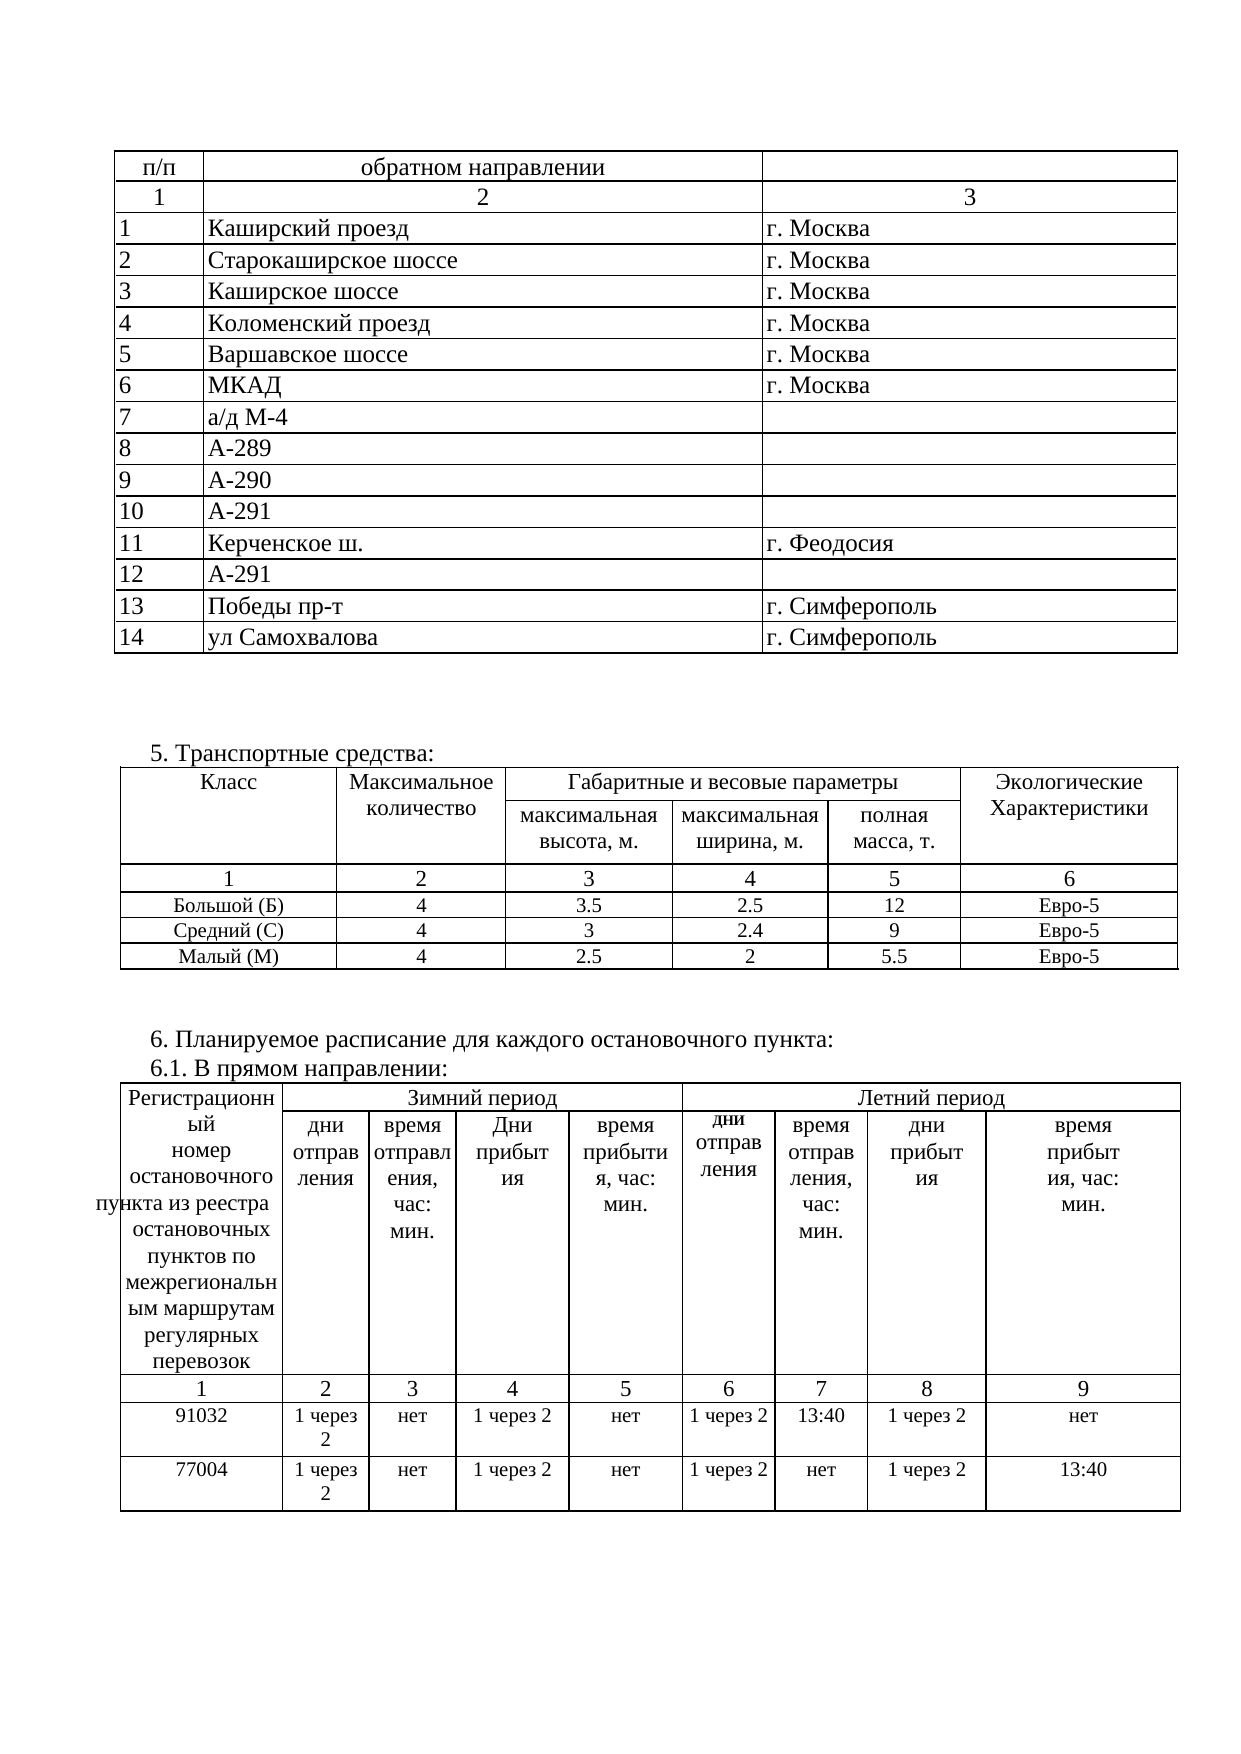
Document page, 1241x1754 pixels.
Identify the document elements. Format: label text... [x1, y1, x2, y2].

table_cell время прибыт ия, час: мин. [987, 1112, 1180, 1373]
table_cell дни прибыт ия [868, 1112, 985, 1373]
table_cell 1 через 2 [683, 1457, 774, 1510]
table_cell 1 через 2 [868, 1457, 985, 1510]
table_cell г. Феодосия [763, 526, 1177, 558]
table_cell 13:40 [987, 1457, 1180, 1510]
table_cell г. Москва [763, 369, 1177, 401]
table_cell 5.5 [829, 944, 960, 968]
table_cell 5 [570, 1375, 682, 1401]
table_cell 1 через 2 [283, 1403, 368, 1456]
table_cell 9 [115, 465, 203, 495]
table_cell 1 [115, 181, 203, 212]
table_cell г. Москва [763, 306, 1177, 338]
table_cell Каширский проезд [204, 213, 762, 243]
table_cell 3 [506, 865, 672, 891]
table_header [763, 152, 1177, 180]
table_cell нет [776, 1457, 867, 1510]
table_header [204, 152, 762, 180]
table_header Габаритные и весовые параметры [506, 768, 960, 800]
table_cell 2 [283, 1375, 368, 1401]
table_cell полная масса, т. [829, 801, 960, 863]
table_cell 2 [337, 865, 505, 891]
table_cell максимальная ширина, м. [673, 801, 827, 863]
table_cell 8 [868, 1375, 985, 1401]
table_cell 2 [673, 944, 827, 968]
table_header Максимальное количество [337, 768, 505, 863]
table_header Экологические Характеристики [961, 768, 1177, 863]
table_cell 9 [987, 1375, 1180, 1401]
table_cell 2.4 [673, 918, 827, 942]
table_cell Малый (М) [121, 944, 336, 968]
table_cell 12 [115, 559, 203, 589]
table_cell А-291 [204, 560, 762, 589]
table_cell Старокаширское шоссе [204, 245, 762, 275]
table_cell Дни прибыт ия [457, 1112, 568, 1373]
table_cell 4 [457, 1375, 568, 1401]
table_cell г. Москва [763, 243, 1177, 275]
table_cell 7 [115, 402, 203, 432]
table_cell г. Симферополь [763, 589, 1177, 621]
table_header Летний период [683, 1084, 1180, 1110]
table_cell 3.5 [506, 893, 672, 917]
table_cell ул Самохвалова [204, 622, 762, 652]
table_cell 1 [121, 865, 336, 891]
table_cell 4 [337, 918, 505, 942]
table_cell А-289 [204, 434, 762, 463]
table_cell 6 [961, 865, 1177, 891]
table_cell 77004 [121, 1457, 282, 1510]
table_cell 6 [683, 1375, 774, 1401]
table_cell нет [570, 1457, 682, 1510]
table_cell нет [987, 1403, 1180, 1456]
table_cell г. Москва [763, 212, 1177, 243]
table_cell Евро-5 [961, 893, 1177, 917]
table_cell 9 [829, 918, 960, 942]
table_cell нет [570, 1403, 682, 1456]
table_cell 91032 [121, 1403, 282, 1456]
table_cell 1 [115, 213, 203, 243]
table_cell 4 [337, 893, 505, 917]
table_cell Коломенский проезд [204, 308, 762, 338]
text 5. Транспортные средства: [150, 738, 1090, 766]
table_cell 1 через 2 [283, 1457, 368, 1510]
table_cell [763, 432, 1177, 463]
table_header N п/п [115, 152, 203, 180]
table_cell 6 [115, 370, 203, 401]
table_cell 5 [829, 865, 960, 891]
table_cell 2 [204, 182, 762, 212]
table_cell МКАД [204, 371, 762, 401]
table_cell время прибыти я, час: мин. [570, 1112, 682, 1373]
table_cell дни отправ ления [283, 1112, 368, 1373]
table_cell 13 [115, 590, 203, 621]
table_cell Варшавское шоссе [204, 339, 762, 369]
table_cell Евро-5 [961, 918, 1177, 942]
table_cell 2.5 [673, 893, 827, 917]
table_cell 12 [829, 893, 960, 917]
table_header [121, 1084, 282, 1373]
table_cell время отправ ления, час: мин. [776, 1112, 867, 1373]
table_header Класс [121, 768, 336, 863]
table_cell 3 [763, 180, 1177, 212]
table_cell максимальная высота, м. [506, 801, 672, 863]
table_header Зимний период [283, 1084, 682, 1110]
table_cell 4 [337, 944, 505, 968]
table_cell 5 [115, 339, 203, 369]
table_cell 11 [115, 528, 203, 558]
table_cell 1 через 2 [683, 1403, 774, 1456]
table_cell 1 через 2 [457, 1457, 568, 1510]
table_cell [763, 401, 1177, 432]
table_cell 3 [506, 918, 672, 942]
table_cell 3 [115, 276, 203, 306]
table_cell Победы пр-т [204, 591, 762, 621]
table_cell Большой (Б) [121, 893, 336, 917]
table_cell г. Симферополь [763, 621, 1177, 652]
table_cell время отправл ения, час: мин. [370, 1112, 455, 1373]
table_cell [763, 464, 1177, 495]
table_cell 2 [115, 244, 203, 275]
table_cell 10 [115, 496, 203, 526]
table_cell нет [370, 1403, 455, 1456]
table_cell 7 [776, 1375, 867, 1401]
table_cell 3 [370, 1375, 455, 1401]
table_cell А-291 [204, 497, 762, 526]
table_cell г. Москва [763, 275, 1177, 306]
table_cell 13:40 [776, 1403, 867, 1456]
table_cell 1 через 2 [868, 1403, 985, 1456]
table_cell 4 [673, 865, 827, 891]
table_cell Каширское шоссе [204, 276, 762, 306]
table_cell 4 [115, 307, 203, 338]
table_cell 1 [121, 1375, 282, 1401]
table_cell [763, 495, 1177, 526]
table_cell нет [370, 1457, 455, 1510]
table_cell Евро-5 [961, 944, 1177, 968]
table_cell а/д М-4 [204, 402, 762, 432]
text 6. Планируемое расписание для каждого остановочного пункта: [150, 1024, 1090, 1053]
table_cell [763, 558, 1177, 589]
table_cell 1 через 2 [457, 1403, 568, 1456]
table_cell ДНИ отправ ления [683, 1112, 774, 1373]
table_cell 14 [115, 622, 203, 652]
table_cell г. Москва [763, 338, 1177, 369]
table_cell Керченское ш. [204, 528, 762, 558]
table_cell 2.5 [506, 944, 672, 968]
table_cell А-290 [204, 465, 762, 495]
table_cell 8 [115, 433, 203, 463]
text 6.1. В прямом направлении: [150, 1053, 1090, 1082]
table_cell Средний (С) [121, 918, 336, 942]
